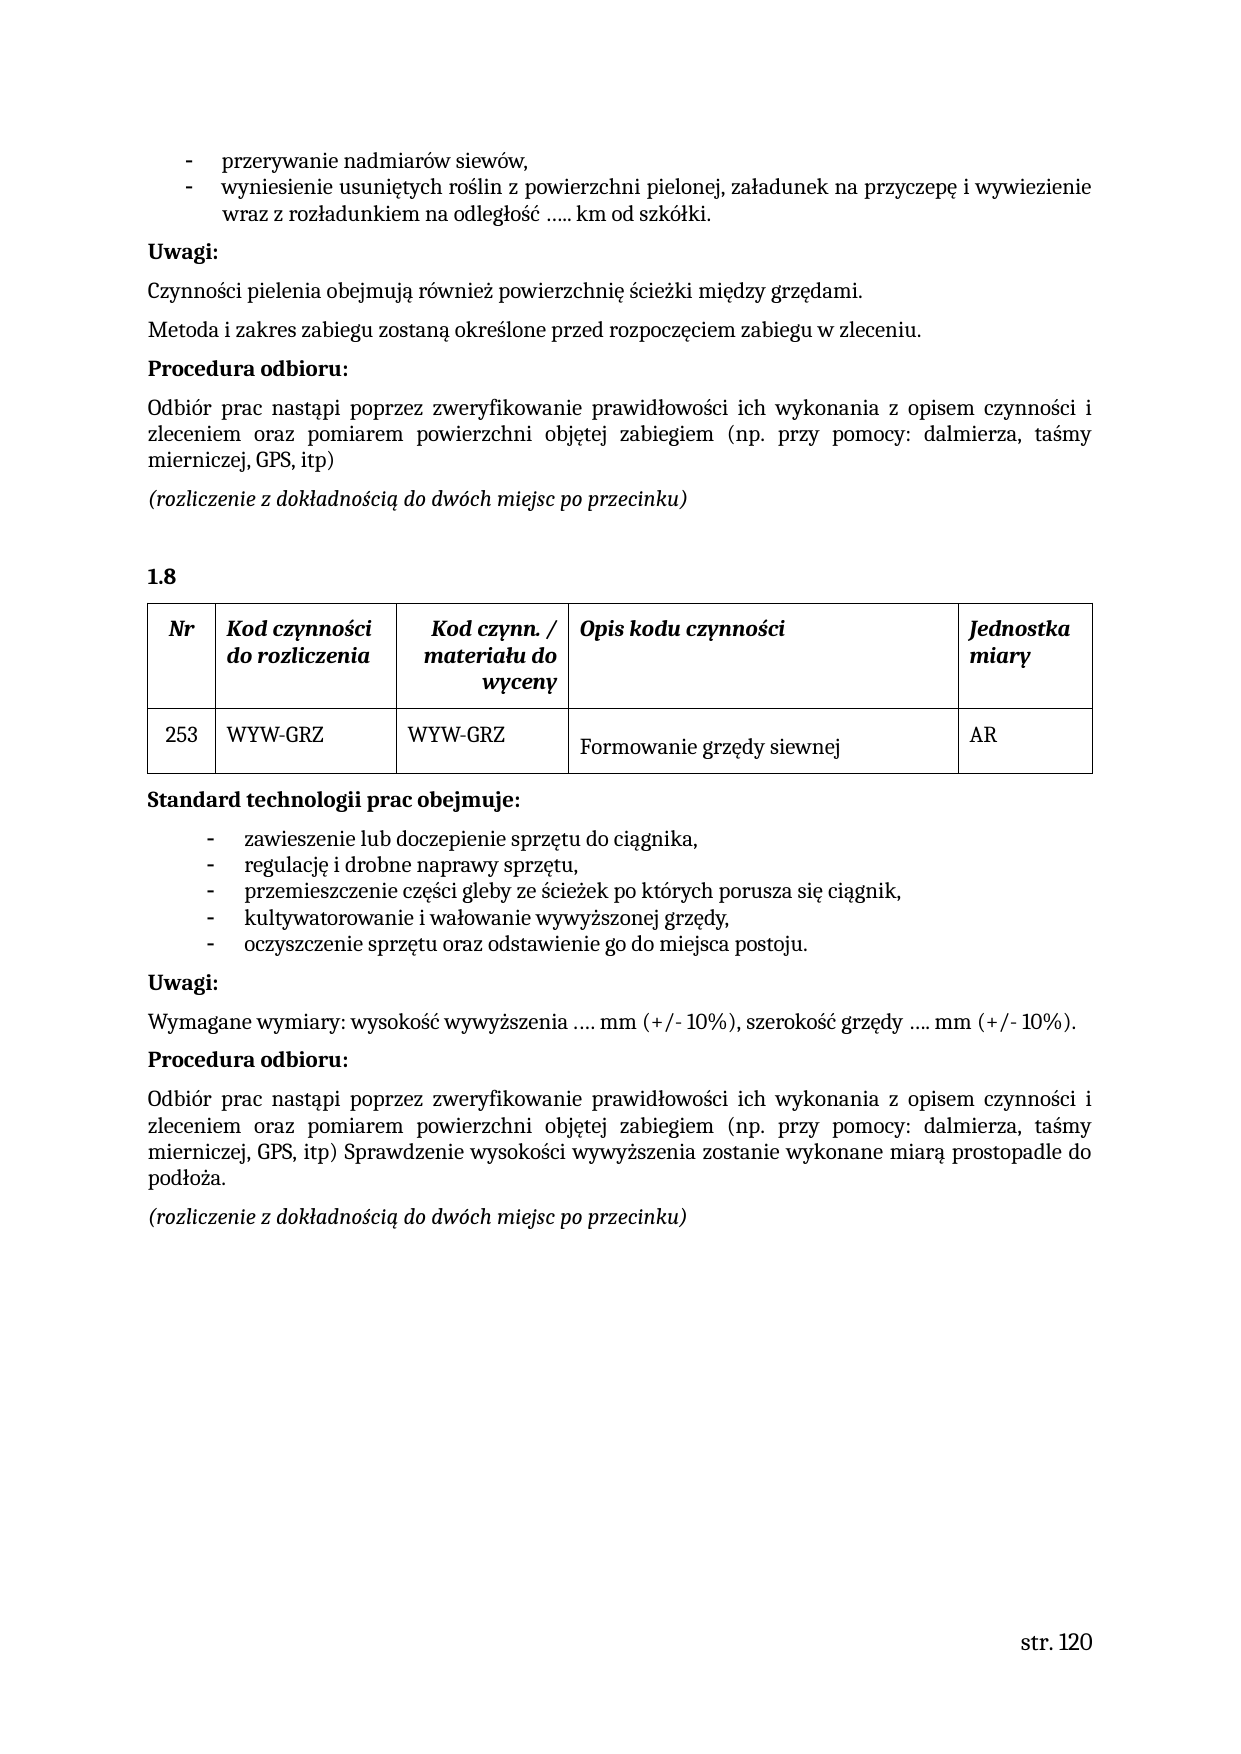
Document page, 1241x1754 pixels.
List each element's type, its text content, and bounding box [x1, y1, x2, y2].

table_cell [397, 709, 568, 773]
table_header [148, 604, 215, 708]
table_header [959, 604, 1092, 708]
text Metoda i zakres zabiegu zostaną określone przed rozpoczęciem zabiegu w zleceniu. [148, 317, 1093, 343]
text 1.8 [148, 564, 1093, 590]
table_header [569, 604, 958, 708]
text Procedura odbioru: [148, 1047, 1093, 1074]
text Uwagi: [148, 239, 1093, 266]
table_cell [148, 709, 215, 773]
text Czynności pielenia obejmują również powierzchnię ścieżki między grzędami. [148, 278, 1093, 304]
text Procedura odbioru: [148, 356, 1093, 382]
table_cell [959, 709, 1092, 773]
text Wymagane wymiary: wysokość wywyższenia .… mm (+/- 10%), szerokość grzędy …. mm (+/- 10%). [148, 1008, 1093, 1035]
text (rozliczenie z dokładnością do dwóch miejsc po przecinku) [148, 486, 1093, 512]
text Odbiór prac nastąpi poprzez zweryfikowanie prawidłowości ich wykonania z opisem czynności i zleceniem oraz pomiarem powierzchni objętej zabiegiem (np. przy pomocy: dalmierza, taśmy mierniczej, GPS, itp) Sprawdzenie wysokości wywyższenia zostanie wykonane miarą prostopadle do podłoża. [148, 1086, 1093, 1192]
text (rozliczenie z dokładnością do dwóch miejsc po przecinku) [148, 1204, 1093, 1230]
list oczyszczenie sprzętu oraz odstawienie go do miejsca postoju. [207, 931, 1093, 957]
text Uwagi: [148, 969, 1093, 996]
list przemieszczenie części gleby ze ścieżek po których porusza się ciągnik, [207, 878, 1093, 904]
list kultywatorowanie i wałowanie wywyższonej grzędy, [207, 904, 1093, 931]
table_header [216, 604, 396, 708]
list wyniesienie usuniętych roślin z powierzchni pielonej, załadunek na przyczepę i wywiezienie wraz z rozładunkiem na odległość ….. km od szkółki. [185, 174, 1093, 227]
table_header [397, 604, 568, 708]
text Standard technologii prac obejmuje: [148, 786, 1093, 813]
list regulację i drobne naprawy sprzętu, [207, 852, 1093, 878]
list zawieszenie lub doczepienie sprzętu do ciągnika, [207, 825, 1093, 852]
list przerywanie nadmiarów siewów, [185, 148, 1093, 174]
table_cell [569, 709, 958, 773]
text Odbiór prac nastąpi poprzez zweryfikowanie prawidłowości ich wykonania z opisem czynności i zleceniem oraz pomiarem powierzchni objętej zabiegiem (np. przy pomocy: dalmierza, taśmy mierniczej, GPS, itp) [148, 394, 1093, 474]
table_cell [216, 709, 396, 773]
